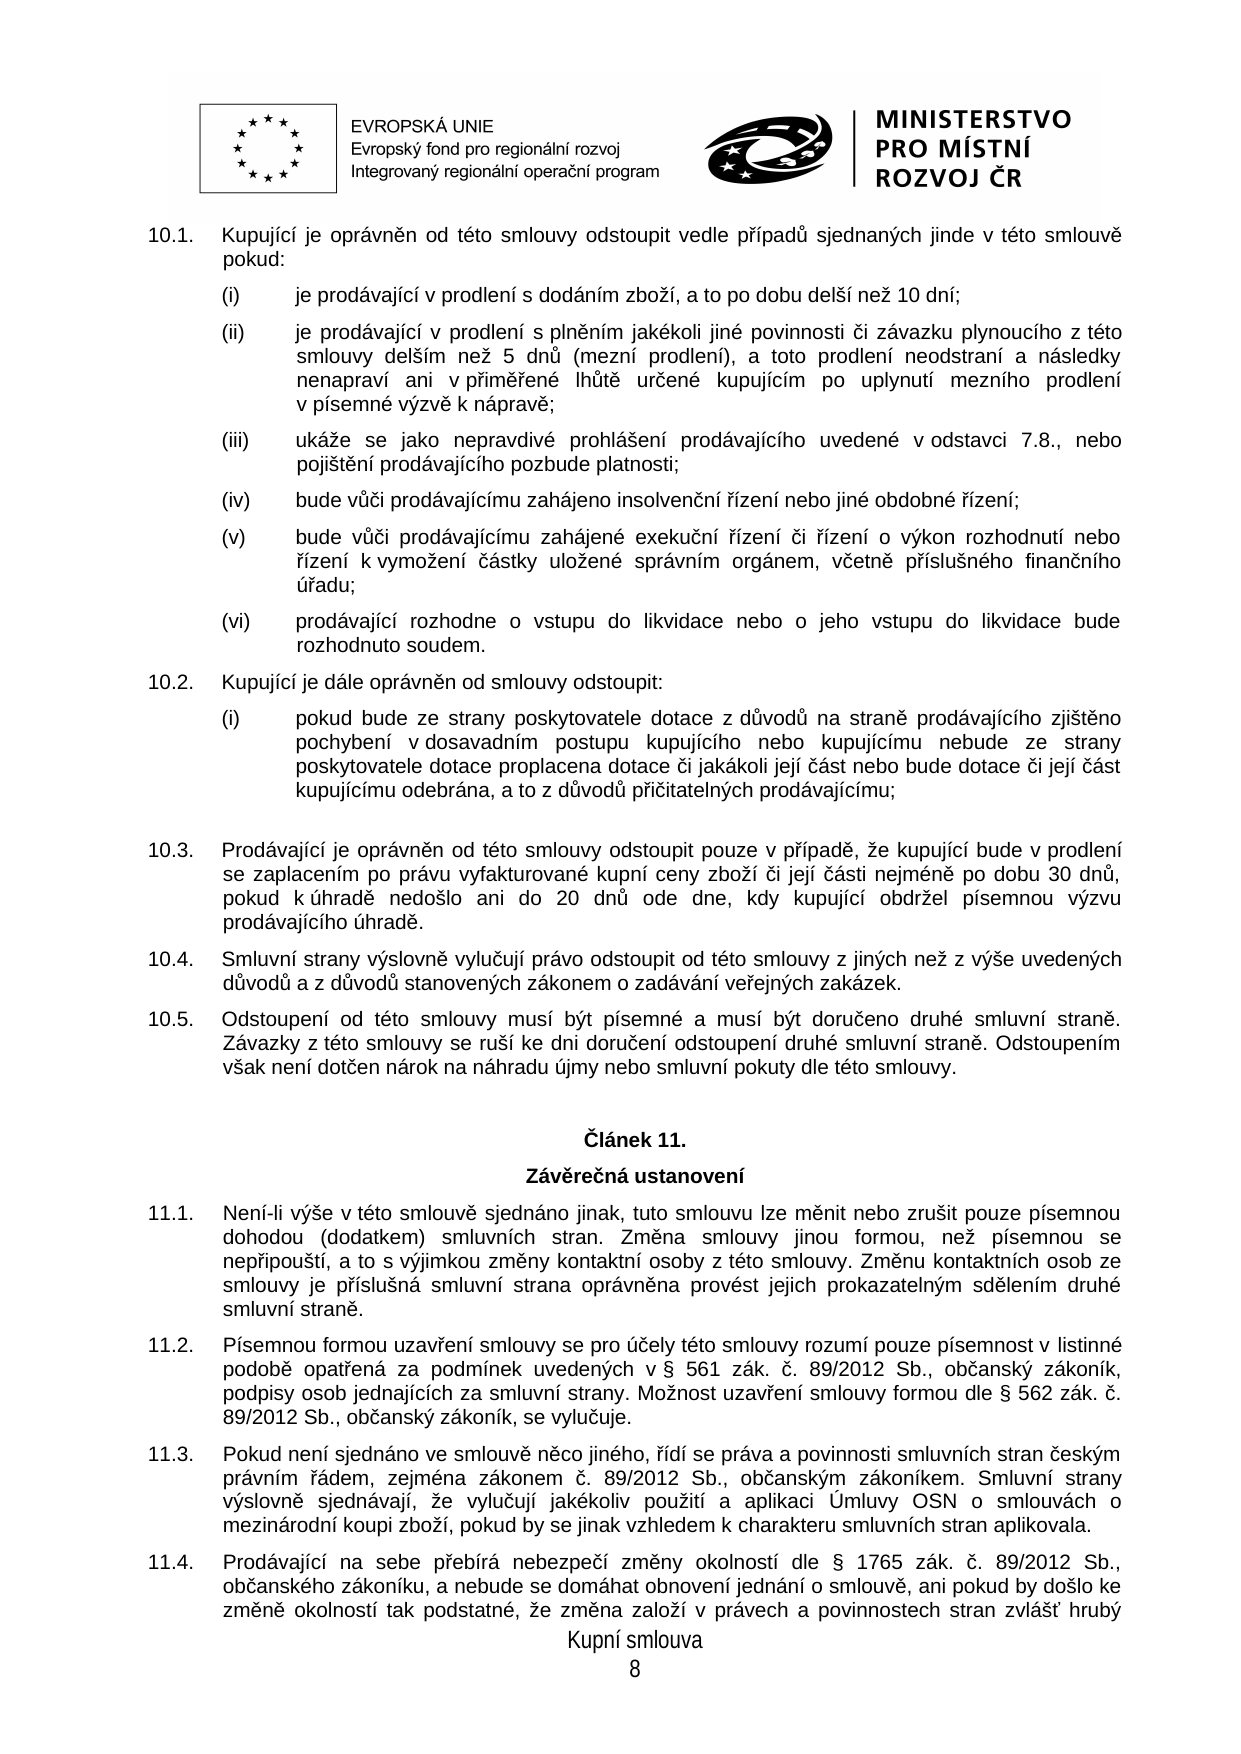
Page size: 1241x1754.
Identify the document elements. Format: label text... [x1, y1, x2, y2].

subtitle Kupující je dále oprávněn od smlouvy odstoupit: [148, 669, 1122, 693]
list Prodávající je oprávněn od této smlouvy odstoupit pouze v případě, že kupující bude v prodlení se zaplacením po právu vyfakturované kupní ceny zboží či její části nejméně po dobu 30 dnů, pokud k úhradě nedošlo ani do 20 dnů ode dne, kdy kupující obdržel písemnou výzvu prodávajícího úhradě. [148, 838, 1122, 934]
subtitle Závěrečná ustanovení [148, 1164, 1122, 1188]
list bude vůči prodávajícímu zahájené exekuční řízení či řízení o výkon rozhodnutí nebo řízení k vymožení částky uložené správním orgánem, včetně příslušného finančního úřadu; [221, 525, 1122, 597]
list Odstoupení od této smlouvy musí být písemné a musí být doručeno druhé smluvní straně. Závazky z této smlouvy se ruší ke dni doručení odstoupení druhé smluvní straně. Odstoupením však není dotčen nárok na náhradu újmy nebo smluvní pokuty dle této smlouvy. [148, 1007, 1122, 1079]
list Kupující je oprávněn od této smlouvy odstoupit vedle případů sjednaných jinde v této smlouvě pokud: [148, 223, 1122, 271]
list bude vůči prodávajícímu zahájeno insolvenční řízení nebo jiné obdobné řízení; [221, 488, 1122, 512]
list Smluvní strany výslovně vylučují právo odstoupit od této smlouvy z jiných než z výše uvedených důvodů a z důvodů stanovených zákonem o zadávání veřejných zakázek. [148, 947, 1122, 994]
list ukáže se jako nepravdivé prohlášení prodávajícího uvedené v odstavci 7.8., nebo pojištění prodávajícího pozbude platnosti; [221, 428, 1122, 476]
list je prodávající v prodlení s dodáním zboží, a to po dobu delší než 10 dní; [221, 283, 1122, 307]
list Není-li výše v této smlouvě sjednáno jinak, tuto smlouvu lze měnit nebo zrušit pouze písemnou dohodou (dodatkem) smluvních stran. Změna smlouvy jinou formou, než písemnou se nepřipouští, a to s výjimkou změny kontaktní osoby z této smlouvy. Změnu kontaktních osob ze smlouvy je příslušná smluvní strana oprávněna provést jejich prokazatelným sdělením druhé smluvní straně. [148, 1201, 1122, 1321]
subtitle pokud bude ze strany poskytovatele dotace z důvodů na straně prodávajícího zjištěno pochybení v dosavadním postupu kupujícího nebo kupujícímu nebude ze strany poskytovatele dotace proplacena dotace či jakákoli její část nebo bude dotace či její část kupujícímu odebrána, a to z důvodů přičitatelných prodávajícímu; [221, 706, 1122, 802]
list Písemnou formou uzavření smlouvy se pro účely této smlouvy rozumí pouze písemnost v listinné podobě opatřená za podmínek uvedených v § 561 zák. č. 89/2012 Sb., občanský zákoník, podpisy osob jednajících za smluvní strany. Možnost uzavření smlouvy formou dle § 562 zák. č. 89/2012 Sb., občanský zákoník, se vylučuje. [148, 1333, 1122, 1429]
text Článek 11. [148, 1128, 1122, 1152]
list Pokud není sjednáno ve smlouvě něco jiného, řídí se práva a povinnosti smluvních stran českým právním řádem, zejména zákonem č. 89/2012 Sb., občanským zákoníkem. Smluvní strany výslovně sjednávají, že vylučují jakékoliv použití a aplikaci Úmluvy OSN o smlouvách o mezinárodní koupi zboží, pokud by se jinak vzhledem k charakteru smluvních stran aplikovala. [148, 1441, 1122, 1537]
list je prodávající v prodlení s plněním jakékoli jiné povinnosti či závazku plynoucího z této smlouvy delším než 5 dnů (mezní prodlení), a toto prodlení neodstraní a následky nenapraví ani v přiměřené lhůtě určené kupujícím po uplynutí mezního prodlení v písemné výzvě k nápravě; [221, 319, 1122, 415]
list prodávající rozhodne o vstupu do likvidace nebo o jeho vstupu do likvidace bude rozhodnuto soudem. [221, 609, 1122, 657]
picture [169, 73, 1101, 223]
